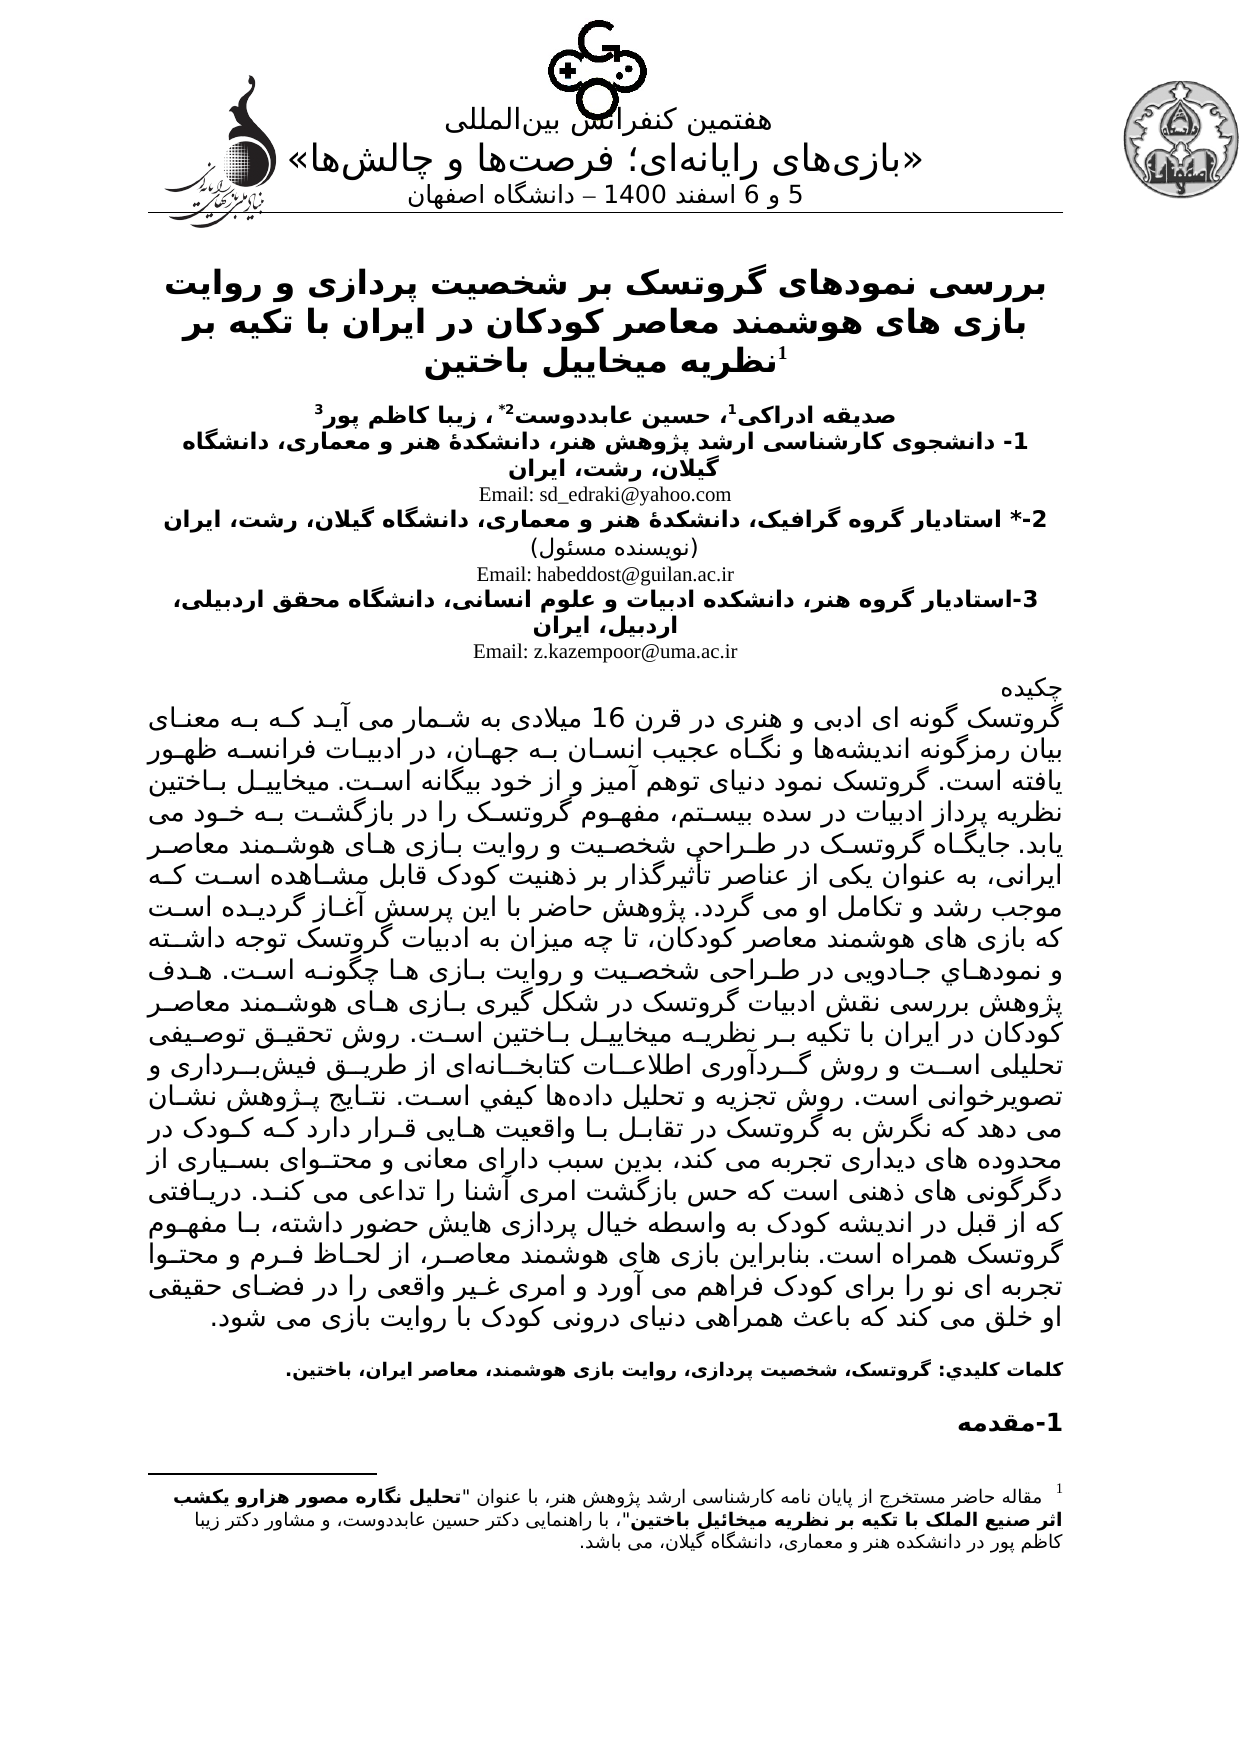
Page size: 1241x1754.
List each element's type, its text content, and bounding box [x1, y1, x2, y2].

text کلمات کليدي: گروتسک، شخصیت پردازی، روایت بازی هوشمند، معاصر ایران، باختین. [148, 1359, 1063, 1381]
text Email: sd_edraki@yahoo.com [148, 482, 1063, 506]
picture [547, 18, 648, 122]
picture [1120, 79, 1241, 199]
text 3-استادیار گروه هنر، دانشکده ادبیات و علوم انسانی، دانشگاه محقق اردبیلی، اردبیل، ایران [148, 586, 1063, 639]
text چکیده [148, 673, 1063, 702]
picture [147, 75, 302, 229]
text Email: habeddost@guilan.ac.ir [148, 562, 1063, 586]
text گروتسک گونه ای ادبی و هنری در قرن 16 میلادی به شمار می آید که به معنای بیان رمزگونه اندیشه‌ها و نگاه عجیب انسان به جهان، در ادبیات فرانسه ظهور یافته است. گروتسک نمود دنیای توهم آمیز و از خود بیگانه است. میخاییل باختین نظریه پرداز ادبیات در سده بیستم، مفهوم گروتسک را در بازگشت به خود می یابد. جایگاه گروتسک در طراحی شخصیت و روایت بازی های هوشمند معاصر ایرانی، به عنوان یکی از عناصر تأثیرگذار بر ذهنیت کودک قابل مشاهده است که موجب رشد و تکامل او می گردد. پژوهش حاضر با این پرسش آغاز گردیده است که بازی های هوشمند معاصر کودکان، تا چه میزان به ادبیات گروتسک توجه داشته و نمودهاي جادویی در طراحی شخصیت و روایت بازی ها چگونه است. هدف پژوهش بررسی نقش ادبیات گروتسک در شکل گیری بازی های هوشمند معاصر کودکان در ایران با تکیه بر نظریه میخاییل باختین است. روش تحقیق توصیفی تحلیلی است و روش گردآوری اطلاعات کتابخانه‌ای از طریق فیش‌برداری و تصویرخوانی است. روش تجزيه و تحليل داده‌ها كيفي است. نتایج پژوهش نشان می دهد که نگرش به گروتسک در تقابل با واقعیت هایی قرار دارد که کودک در محدوده های دیداری تجربه می کند، بدین سبب دارای معانی و محتوای بسیاری از دگرگونی های ذهنی است که حس بازگشت امری آشنا را تداعی می کند. دریافتی که از قبل در اندیشه کودک به واسطه خیال پردازی هایش حضور داشته، با مفهوم گروتسک همراه است. بنابراین بازی های هوشمند معاصر، از لحاظ فرم و محتوا تجربه ای نو را برای کودک فراهم می آورد و امری غیر واقعی را در فضای حقیقی او خلق می کند که باعث همراهی دنیای درونی کودک با روایت بازی می شود. [148, 702, 1063, 1333]
text صدیقه ادراکی1، حسین عابددوست2* ، زیبا کاظم پور3 [148, 402, 1063, 428]
text 1- دانشجوی کارشناسی ارشد پژوهش هنر، دانشکدۀ هنر و معماری، دانشگاه گیلان، رشت، ایران [148, 428, 1063, 482]
text بررسی نمودهای گروتسک بر شخصیت پردازی و روایت بازی های هوشمند معاصر کودکان در ایران با تکیه بر نظریه میخاییل باختین [147, 263, 1063, 380]
text 2-* استادیار گروه گرافیک، دانشکدۀ هنر و معماری، دانشگاه گیلان، رشت، ایران (نویسنده مسئول) [148, 506, 1063, 562]
text Email: z.kazempoor@uma.ac.ir [148, 639, 1063, 663]
text 1-مقدمه [148, 1408, 1063, 1437]
